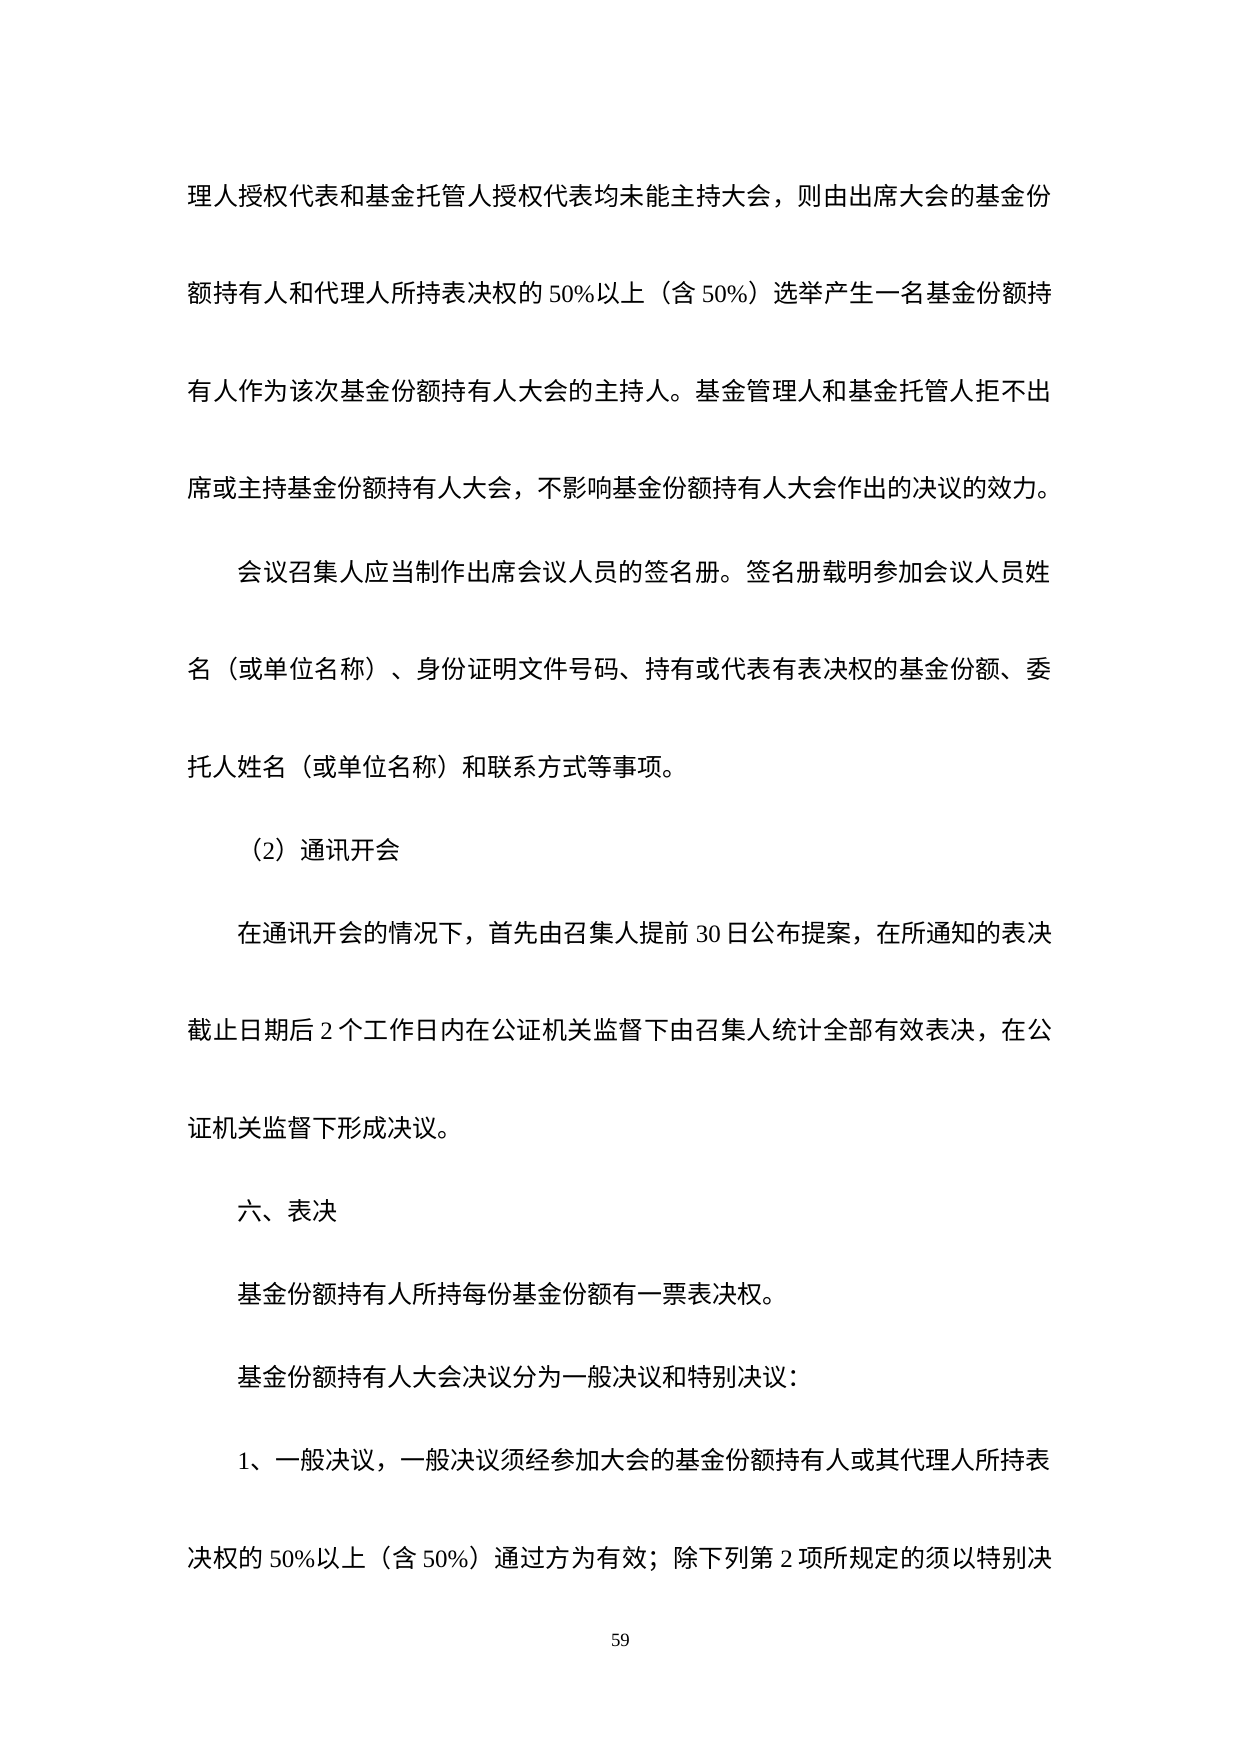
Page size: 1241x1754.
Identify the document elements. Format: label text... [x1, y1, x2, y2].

text 基金份额持有人大会决议分为一般决议和特别决议： [187, 1343, 1053, 1408]
text （2）通讯开会 [187, 816, 1053, 881]
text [187, 162, 1053, 519]
text 六、表决 [187, 1177, 1053, 1242]
text 在通讯开会的情况下，首先由召集人提前30日公布提案，在所通知的表决截止日期后2个工作日内在公证机关监督下由召集人统计全部有效表决，在公证机关监督下形成决议。 [187, 899, 1053, 1159]
text 基金份额持有人所持每份基金份额有一票表决权。 [187, 1260, 1053, 1325]
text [187, 1426, 1053, 1589]
text 会议召集人应当制作出席会议人员的签名册。签名册载明参加会议人员姓名（或单位名称）、身份证明文件号码、持有或代表有表决权的基金份额、委托人姓名（或单位名称）和联系方式等事项。 [187, 538, 1053, 798]
